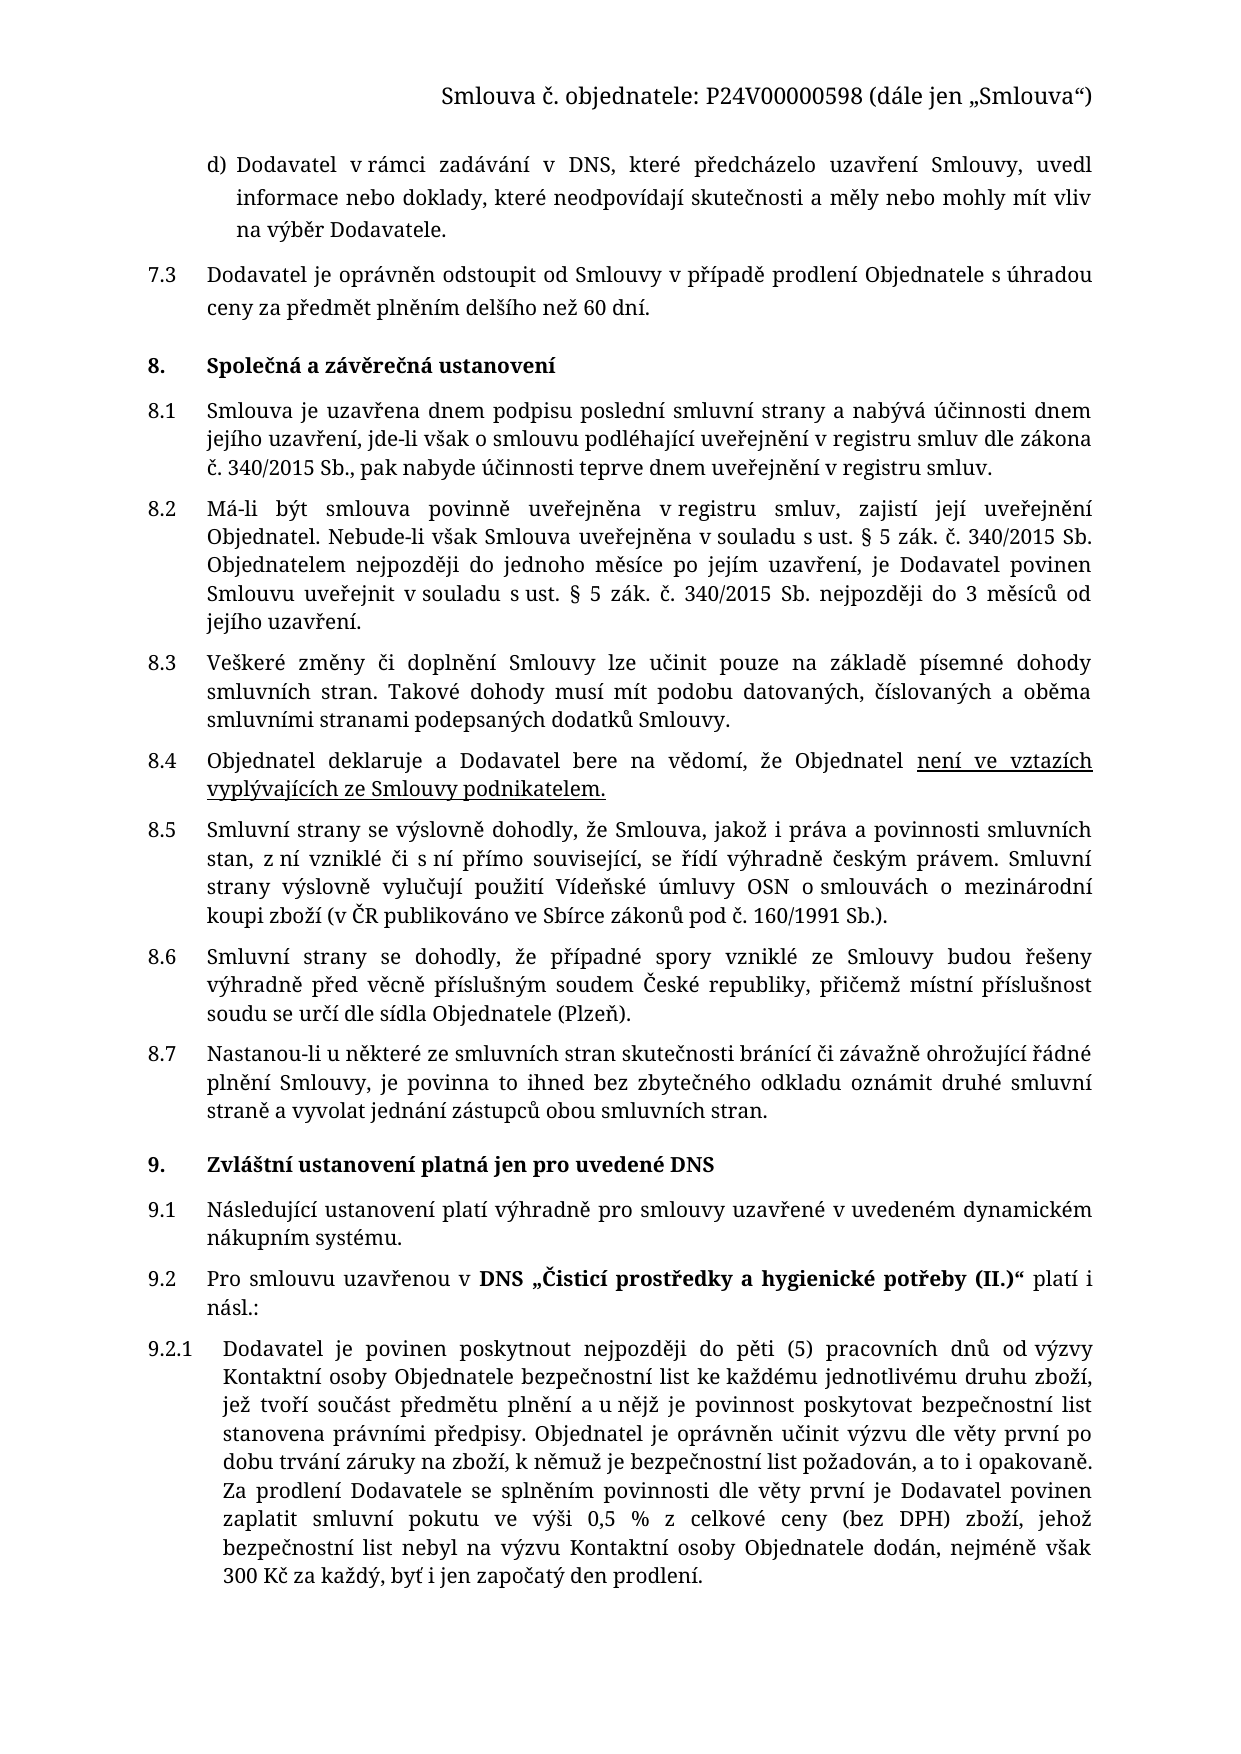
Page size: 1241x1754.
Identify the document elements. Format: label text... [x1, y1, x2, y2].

list Společná a závěrečná ustanovení [148, 351, 1093, 379]
list Dodavatel je povinen poskytnout nejpozději do pěti (5) pracovních dnů od výzvy Kontaktní osoby Objednatele bezpečnostní list ke každému jednotlivému druhu zboží, jež tvoří součást předmětu plnění a u nějž je povinnost poskytovat bezpečnostní list stanovena právními předpisy. Objednatel je oprávněn učinit výzvu dle věty první po dobu trvání záruky na zboží, k němuž je bezpečnostní list požadován, a to i opakovaně. Za prodlení Dodavatele se splněním povinnosti dle věty první je Dodavatel povinen zaplatit smluvní pokutu ve výši 0,5 % z celkové ceny (bez DPH) zboží, jehož bezpečnostní list nebyl na výzvu Kontaktní osoby Objednatele dodán, nejméně však 300 Kč za každý, byť i jen započatý den prodlení. [148, 1334, 1093, 1590]
list Smluvní strany se výslovně dohodly, že Smlouva, jakož i práva a povinnosti smluvních stan, z ní vzniklé či s ní přímo související, se řídí výhradně českým právem. Smluvní strany výslovně vylučují použití Vídeňské úmluvy OSN o smlouvách o mezinárodní koupi zboží (v ČR publikováno ve Sbírce zákonů pod č. 160/1991 Sb.). [148, 816, 1093, 929]
list Zvláštní ustanovení platná jen pro uvedené DNS [148, 1150, 1093, 1178]
list Pro smlouvu uzavřenou v DNS „Čisticí prostředky a hygienické potřeby (II.)“ platí i násl.: [148, 1264, 1093, 1321]
list Dodavatel v rámci zadávání v DNS, které předcházelo uzavření Smlouvy, uvedl informace nebo doklady, které neodpovídají skutečnosti a měly nebo mohly mít vliv na výběr Dodavatele. [207, 150, 1093, 244]
list Smluvní strany se dohodly, že případné spory vzniklé ze Smlouvy budou řešeny výhradně před věcně příslušným soudem České republiky, přičemž místní příslušnost soudu se určí dle sídla Objednatele (Plzeň). [148, 942, 1093, 1027]
list Veškeré změny či doplnění Smlouvy lze učinit pouze na základě písemné dohody smluvních stran. Takové dohody musí mít podobu datovaných, číslovaných a oběma smluvními stranami podepsaných dodatků Smlouvy. [148, 648, 1093, 734]
list Objednatel deklaruje a Dodavatel bere na vědomí, že Objednatel není ve vztazích vyplývajících ze Smlouvy podnikatelem. [148, 746, 1093, 803]
list Následující ustanovení platí výhradně pro smlouvy uzavřené v uvedeném dynamickém nákupním systému. [148, 1195, 1093, 1252]
list Nastanou-li u některé ze smluvních stran skutečnosti bránící či závažně ohrožující řádné plnění Smlouvy, je povinna to ihned bez zbytečného odkladu oznámit druhé smluvní straně a vyvolat jednání zástupců obou smluvních stran. [148, 1039, 1093, 1125]
list Má-li být smlouva povinně uveřejněna v registru smluv, zajistí její uveřejnění Objednatel. Nebude-li však Smlouva uveřejněna v souladu s ust. § 5 zák. č. 340/2015 Sb. Objednatelem nejpozději do jednoho měsíce po jejím uzavření, je Dodavatel povinen Smlouvu uveřejnit v souladu s ust. § 5 zák. č. 340/2015 Sb. nejpozději do 3 měsíců od jejího uzavření. [148, 494, 1093, 636]
list Smlouva je uzavřena dnem podpisu poslední smluvní strany a nabývá účinnosti dnem jejího uzavření, jde-li však o smlouvu podléhající uveřejnění v registru smluv dle zákona č. 340/2015 Sb., pak nabyde účinnosti teprve dnem uveřejnění v registru smluv. [148, 396, 1093, 481]
list Dodavatel je oprávněn odstoupit od Smlouvy v případě prodlení Objednatele s úhradou ceny za předmět plněním delšího než 60 dní. [148, 261, 1093, 322]
